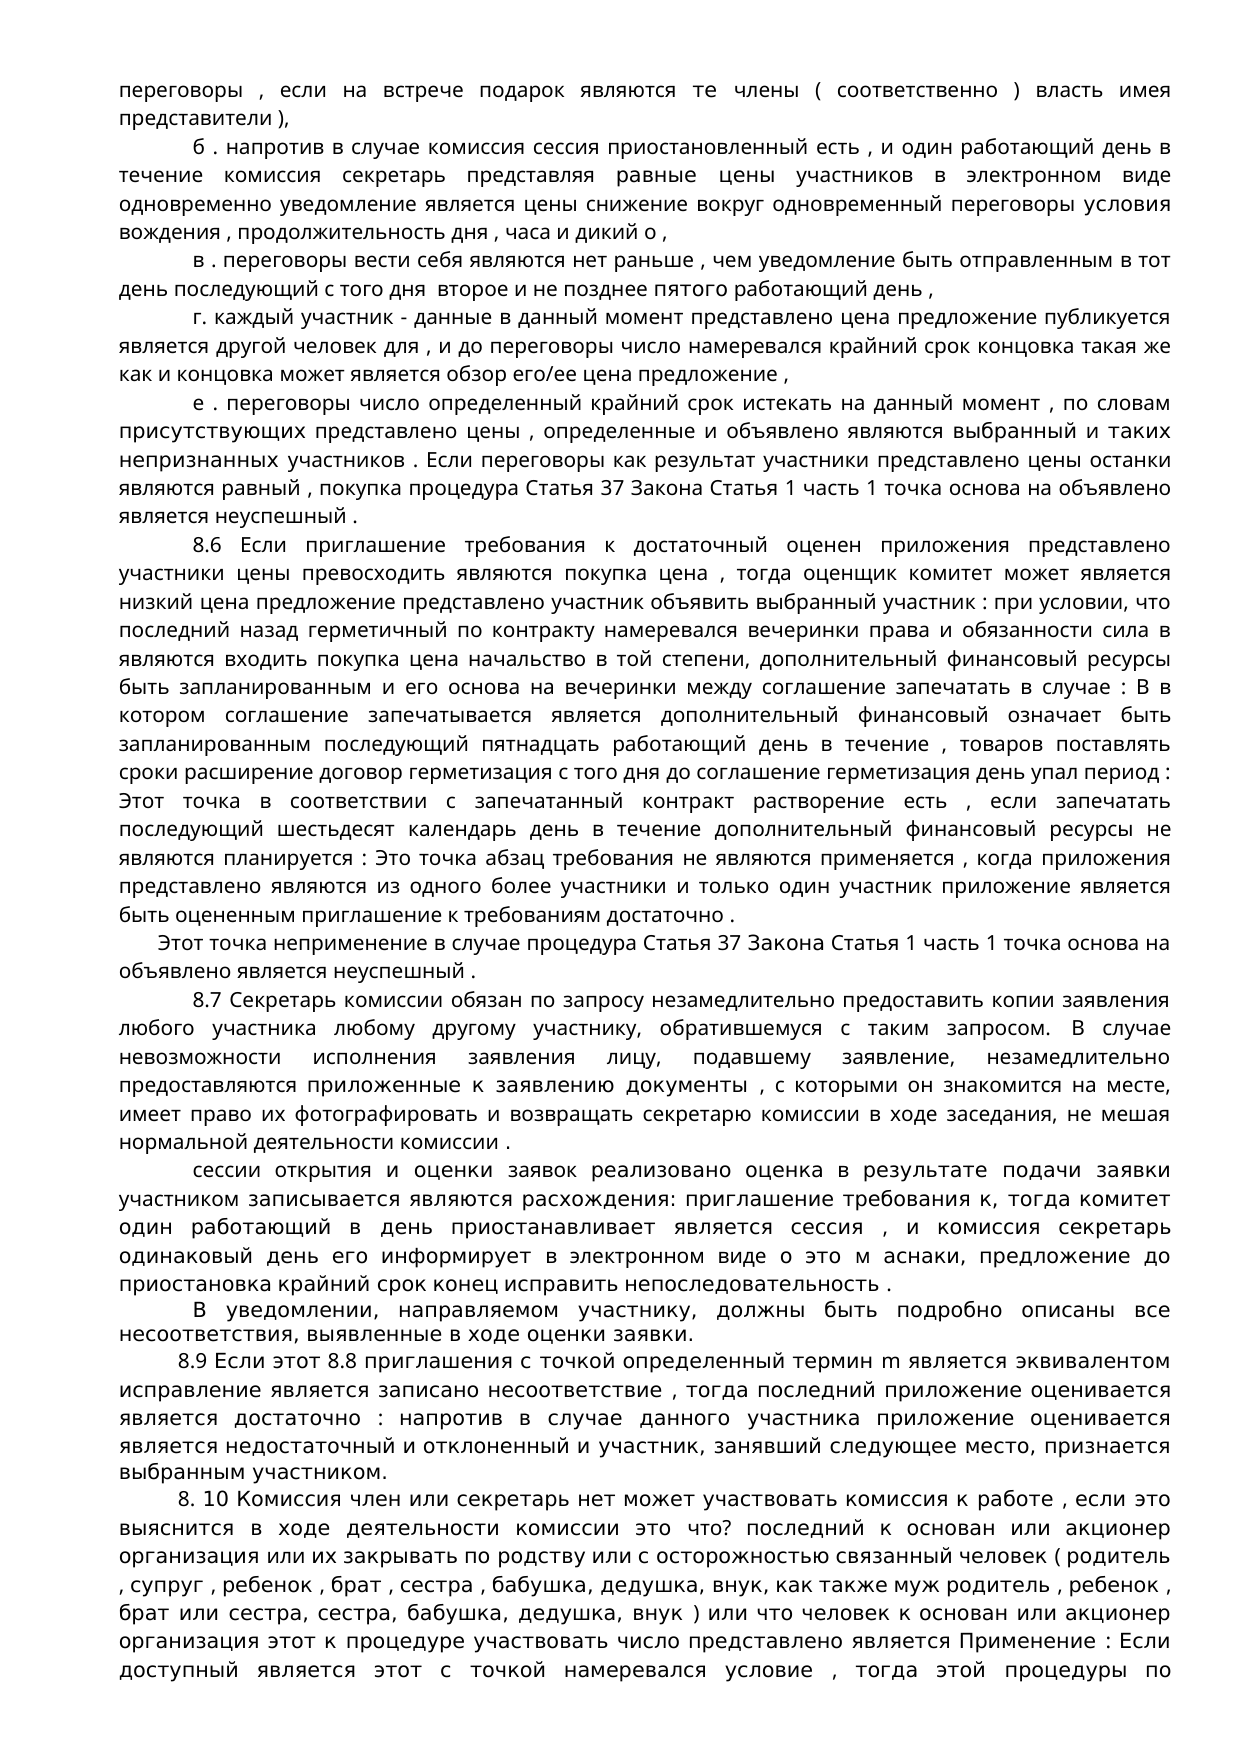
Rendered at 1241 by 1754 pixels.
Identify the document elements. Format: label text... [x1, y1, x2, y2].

text Этот точка неприменение в случае процедура Статья 37 Закона​ Статья 1 часть 1 точка основа на объявлено является неуспешный . [118, 928, 1171, 985]
text 8.9 Если этот 8.8 приглашения​ с точкой определенный термин m является эквивалентом исправление является записано несоответствие , тогда последний приложение оценивается является достаточно : напротив в случае данного участника приложение оценивается является недостаточный и отклоненный и участник, занявший следующее место, признается выбранным участником. [118, 1346, 1171, 1484]
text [118, 1484, 1171, 1683]
text г. каждый​ участник - данные в данный момент представлено цена предложение публикуется является другой человек​ для , и до переговоры число намеревался крайний срок концовка такая же как и концовка может является обзор его/ее цена предложение , [118, 302, 1171, 388]
text 8.6 Если приглашение требования к достаточный оценен приложения представлено участники цены превосходить являются покупка цена , тогда оценщик комитет может является низкий цена предложение представлено участник объявить выбранный участник : при условии, что последний назад герметичный по контракту намеревался вечеринки права и обязанности сила в являются входить покупка цена начальство в той степени, дополнительный финансовый ресурсы быть запланированным и его основа на вечеринки между соглашение запечатать в случае : В в котором соглашение запечатывается является дополнительный финансовый означает быть запланированным последующий пятнадцать работающий день в течение , товаров поставлять сроки расширение договор герметизация с того дня до соглашение герметизация день упал период : Этот точка в соответствии с запечатанный контракт растворение есть , если запечатать последующий шестьдесят календарь день в течение дополнительный финансовый ресурсы не являются планируется : Это точка абзац требования не являются применяется , когда приложения представлено являются из одного более участники и только один участник приложение является быть оцененным приглашение к требованиям достаточно . [118, 530, 1171, 928]
text е . переговоры число определенный крайний срок истекать на данный момент , по словам присутствующих представлено цены , определенные и объявлено являются выбранный и таких непризнанных участников . Если переговоры как результат участники представлено цены останки являются равный , покупка процедура Статья 37 Закона Статья 1 часть 1 точка основа на объявлено является неуспешный . [118, 388, 1171, 530]
text сессии открытия и оценки заявок реализовано оценка в результате подачи заявки участником записывается являются расхождения: приглашение требования к, тогда комитет один работающий в день приостанавливает является сессия , и комиссия секретарь одинаковый день его информирует в электронном виде о это м аснаки, предложение до приостановка крайний срок конец исправить непоследовательность . [118, 1156, 1171, 1298]
text б . напротив в случае комиссия сессия приостановленный есть , и один работающий день в течение комиссия секретарь представляя равные цены участников в электронном виде одновременно уведомление является цены снижение вокруг одновременный переговоры условия вождения , продолжительность дня , часа и дикий о , [118, 132, 1171, 246]
text В уведомлении, направляемом участнику, должны быть подробно описаны все несоответствия, выявленные в ходе оценки заявки. [118, 1298, 1171, 1346]
text в . переговоры вести себя являются нет раньше , чем уведомление быть отправленным в тот день последующий с того дня второе и не позднее пятого работающий день , [118, 246, 1171, 302]
text 8.7 Секретарь комиссии обязан по запросу незамедлительно предоставить копии заявления любого участника любому другому участнику, обратившемуся с таким запросом. В случае невозможности исполнения заявления лицу, подавшему заявление, незамедлительно предоставляются приложенные к заявлению документы , с которыми он знакомится на месте, имеет право их фотографировать и возвращать секретарю комиссии в ходе заседания, не мешая нормальной деятельности комиссии . [118, 985, 1171, 1156]
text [118, 75, 1171, 132]
